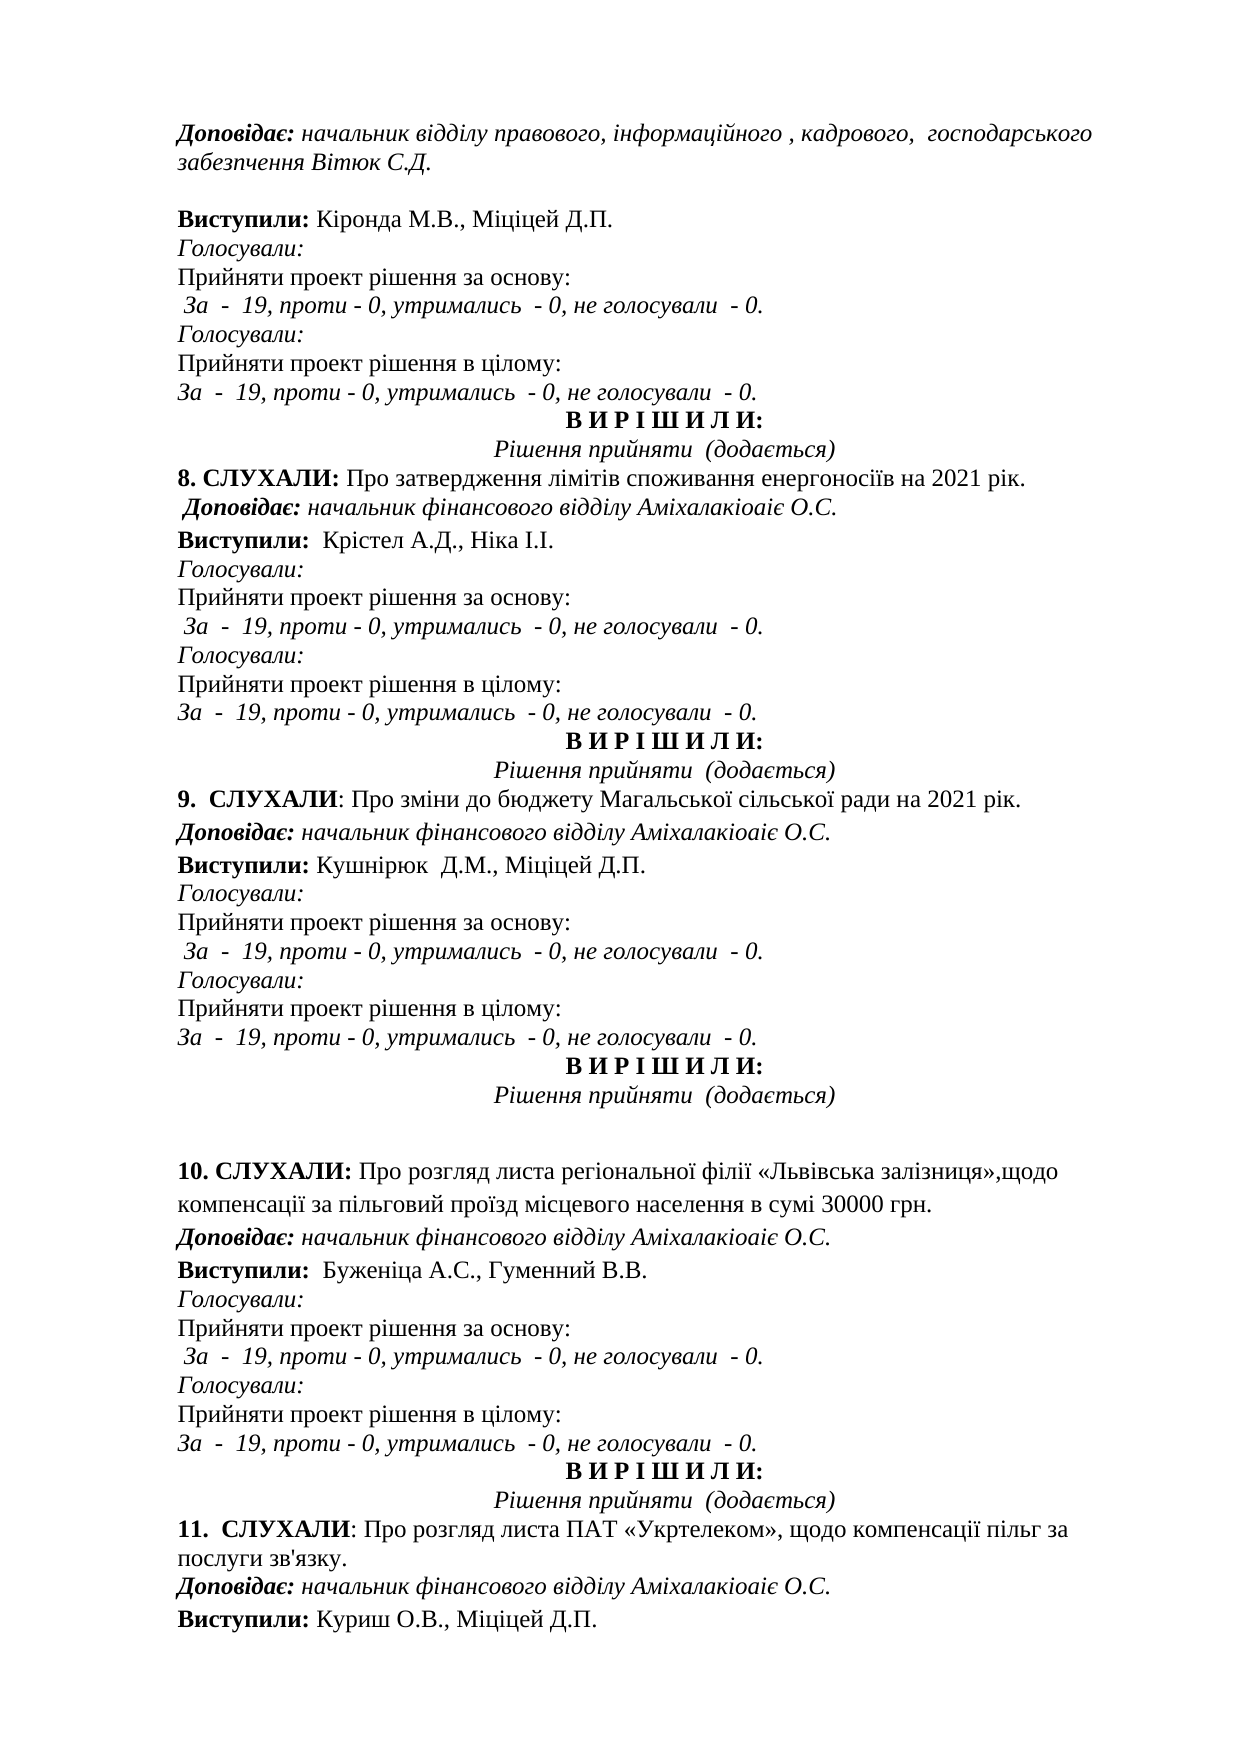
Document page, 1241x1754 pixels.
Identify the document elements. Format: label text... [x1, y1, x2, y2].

text Доповідає: начальник фінансового відділу Аміхалакіоаіє О.С. [177, 492, 1152, 521]
text За - 19, проти - 0, утримались - 0, не голосували - 0. [177, 697, 1152, 726]
text Рішення прийняти (додається) [177, 434, 1152, 463]
text За - 19, проти - 0, утримались - 0, не голосували - 0. [177, 936, 1152, 965]
text Виступили: Кушнірюк Д.М., Міціцей Д.П. [177, 850, 1152, 878]
text Прийняти проект рішення в цілому: [177, 993, 1152, 1022]
text Доповідає: начальник відділу правового, інформаційного , кадрового, господарського забезпчення Вітюк С.Д. [177, 118, 1152, 176]
text Рішення прийняти (додається) [177, 755, 1152, 784]
text Рішення прийняти (додається) [177, 1485, 1152, 1514]
text За - 19, проти - 0, утримались - 0, не голосували - 0. [177, 611, 1152, 640]
text В И Р І Ш И Л И: [177, 726, 1152, 755]
text Прийняти проект рішення в цілому: [177, 1399, 1152, 1428]
text За - 19, проти - 0, утримались - 0, не голосували - 0. [177, 1341, 1152, 1370]
text Голосували: [177, 233, 1152, 262]
text Прийняти проект рішення за основу: [177, 582, 1152, 611]
text Голосували: [177, 878, 1152, 907]
text Прийняти проект рішення за основу: [177, 1313, 1152, 1341]
text Виступили: Крістел А.Д., Ніка І.І. [177, 525, 1152, 554]
text В И Р І Ш И Л И: [177, 1051, 1152, 1080]
text 10. СЛУХАЛИ: Про розгляд листа регіональної філії «Львівська залізниця»,щодо компенсації за пільговий проїзд місцевого населення в сумі 30000 грн. [177, 1156, 1152, 1218]
text Прийняти проект рішення за основу: [177, 262, 1152, 291]
text Виступили: Куриш О.В., Міціцей Д.П. [177, 1604, 1152, 1633]
text Доповідає: начальник фінансового відділу Аміхалакіоаіє О.С. [177, 1571, 1152, 1600]
text 9. СЛУХАЛИ: Про зміни до бюджету Магальської сільської ради на 2021 рік. [177, 784, 1152, 812]
text За - 19, проти - 0, утримались - 0, не голосували - 0. [177, 1022, 1152, 1051]
text Голосували: [177, 1370, 1152, 1399]
text За - 19, проти - 0, утримались - 0, не голосували - 0. [177, 1428, 1152, 1456]
text Голосували: [177, 319, 1152, 348]
text Голосували: [177, 640, 1152, 669]
text Виступили: Буженіца А.С., Гуменний В.В. [177, 1255, 1152, 1284]
text В И Р І Ш И Л И: [177, 1456, 1152, 1485]
text Доповідає: начальник фінансового відділу Аміхалакіоаіє О.С. [177, 817, 1152, 845]
text 8. СЛУХАЛИ: Про затвердження лімітів споживання енергоносіїв на 2021 рік. [177, 463, 1152, 492]
text Виступили: Кіронда М.В., Міціцей Д.П. [177, 204, 1152, 233]
text Прийняти проект рішення за основу: [177, 907, 1152, 936]
text Прийняти проект рішення в цілому: [177, 669, 1152, 697]
text Голосували: [177, 965, 1152, 993]
text За - 19, проти - 0, утримались - 0, не голосували - 0. [177, 377, 1152, 406]
text Голосували: [177, 1284, 1152, 1313]
text В И Р І Ш И Л И: [177, 406, 1152, 434]
text 11. СЛУХАЛИ: Про розгляд листа ПАТ «Укртелеком», щодо компенсації пільг за послуги зв'язку. [177, 1514, 1152, 1571]
text Голосували: [177, 554, 1152, 582]
text За - 19, проти - 0, утримались - 0, не голосували - 0. [177, 291, 1152, 319]
text Доповідає: начальник фінансового відділу Аміхалакіоаіє О.С. [177, 1222, 1152, 1251]
text Рішення прийняти (додається) [177, 1080, 1152, 1108]
text Прийняти проект рішення в цілому: [177, 348, 1152, 377]
